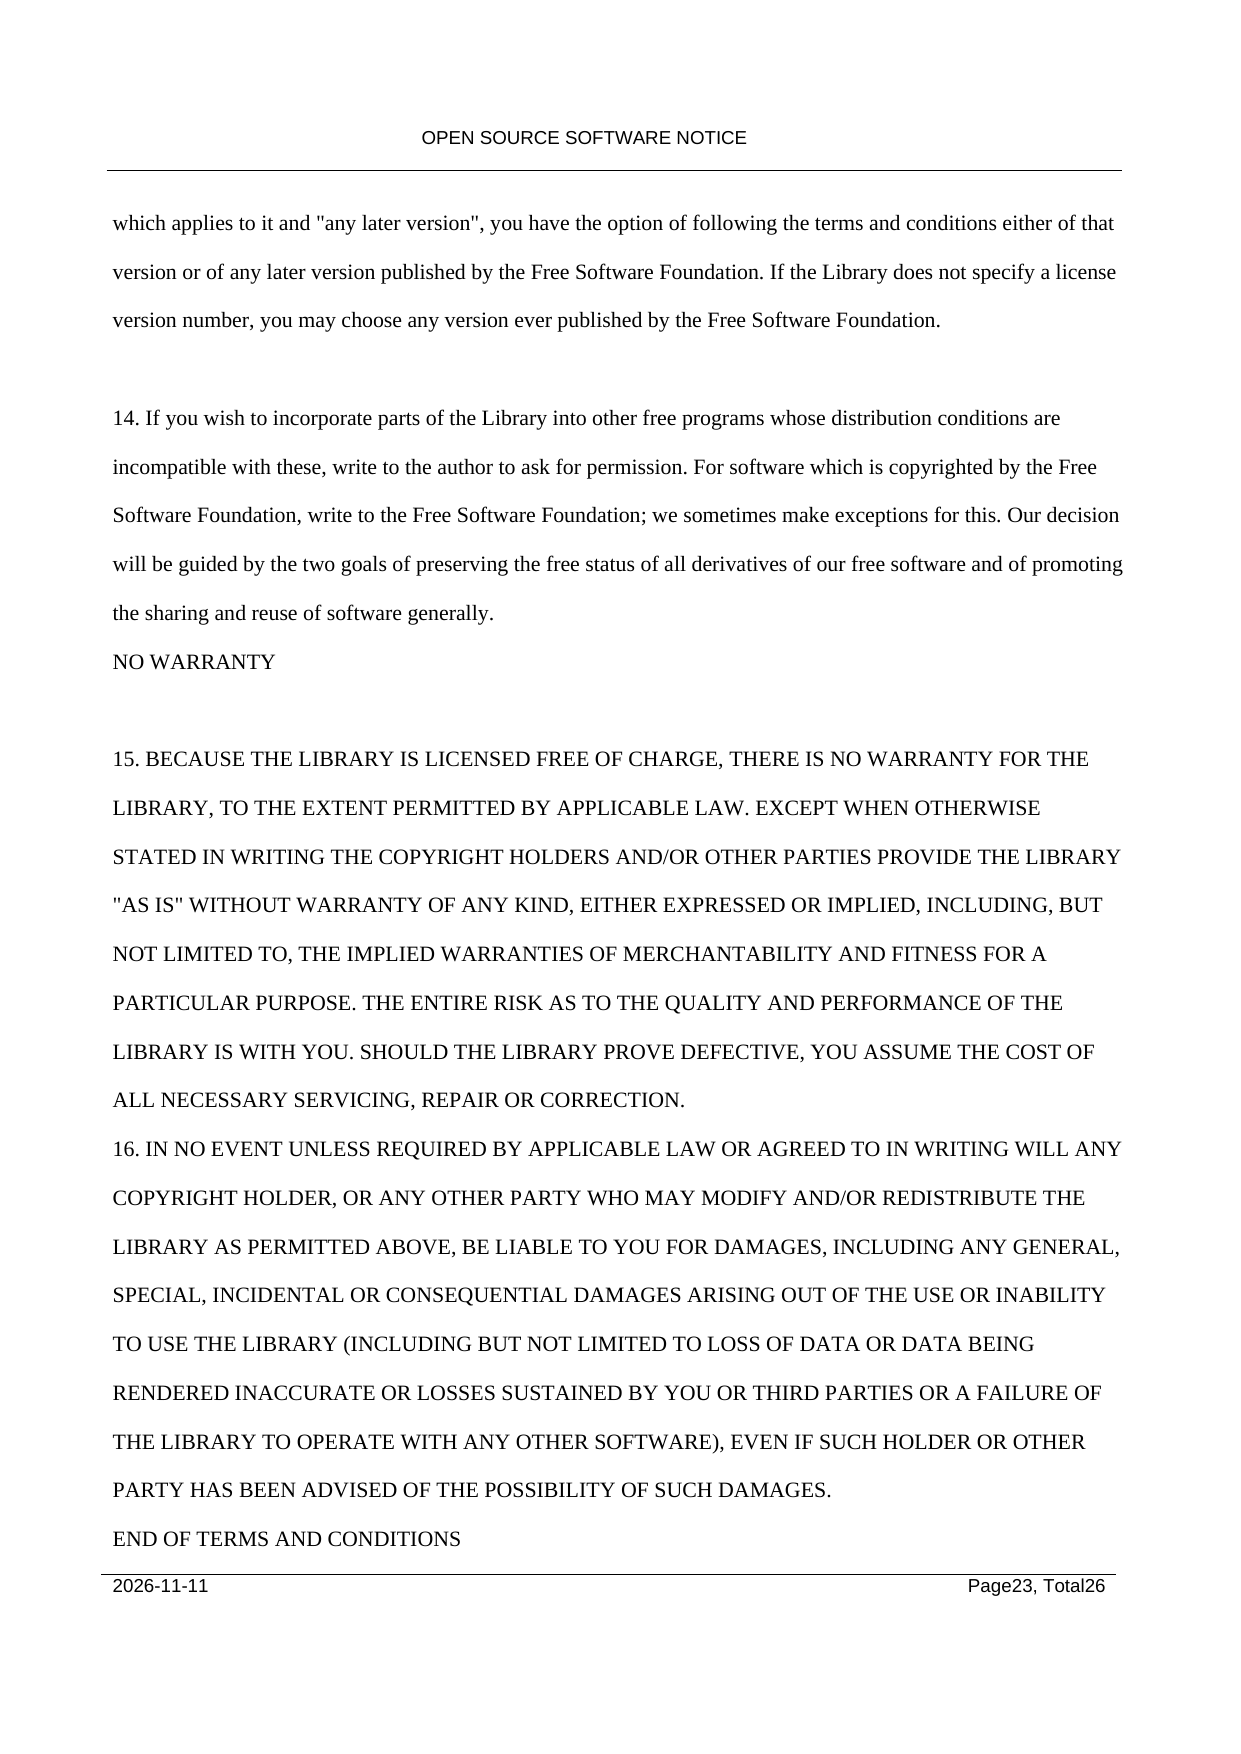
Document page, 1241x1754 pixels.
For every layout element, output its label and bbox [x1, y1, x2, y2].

text [112, 206, 1128, 1555]
